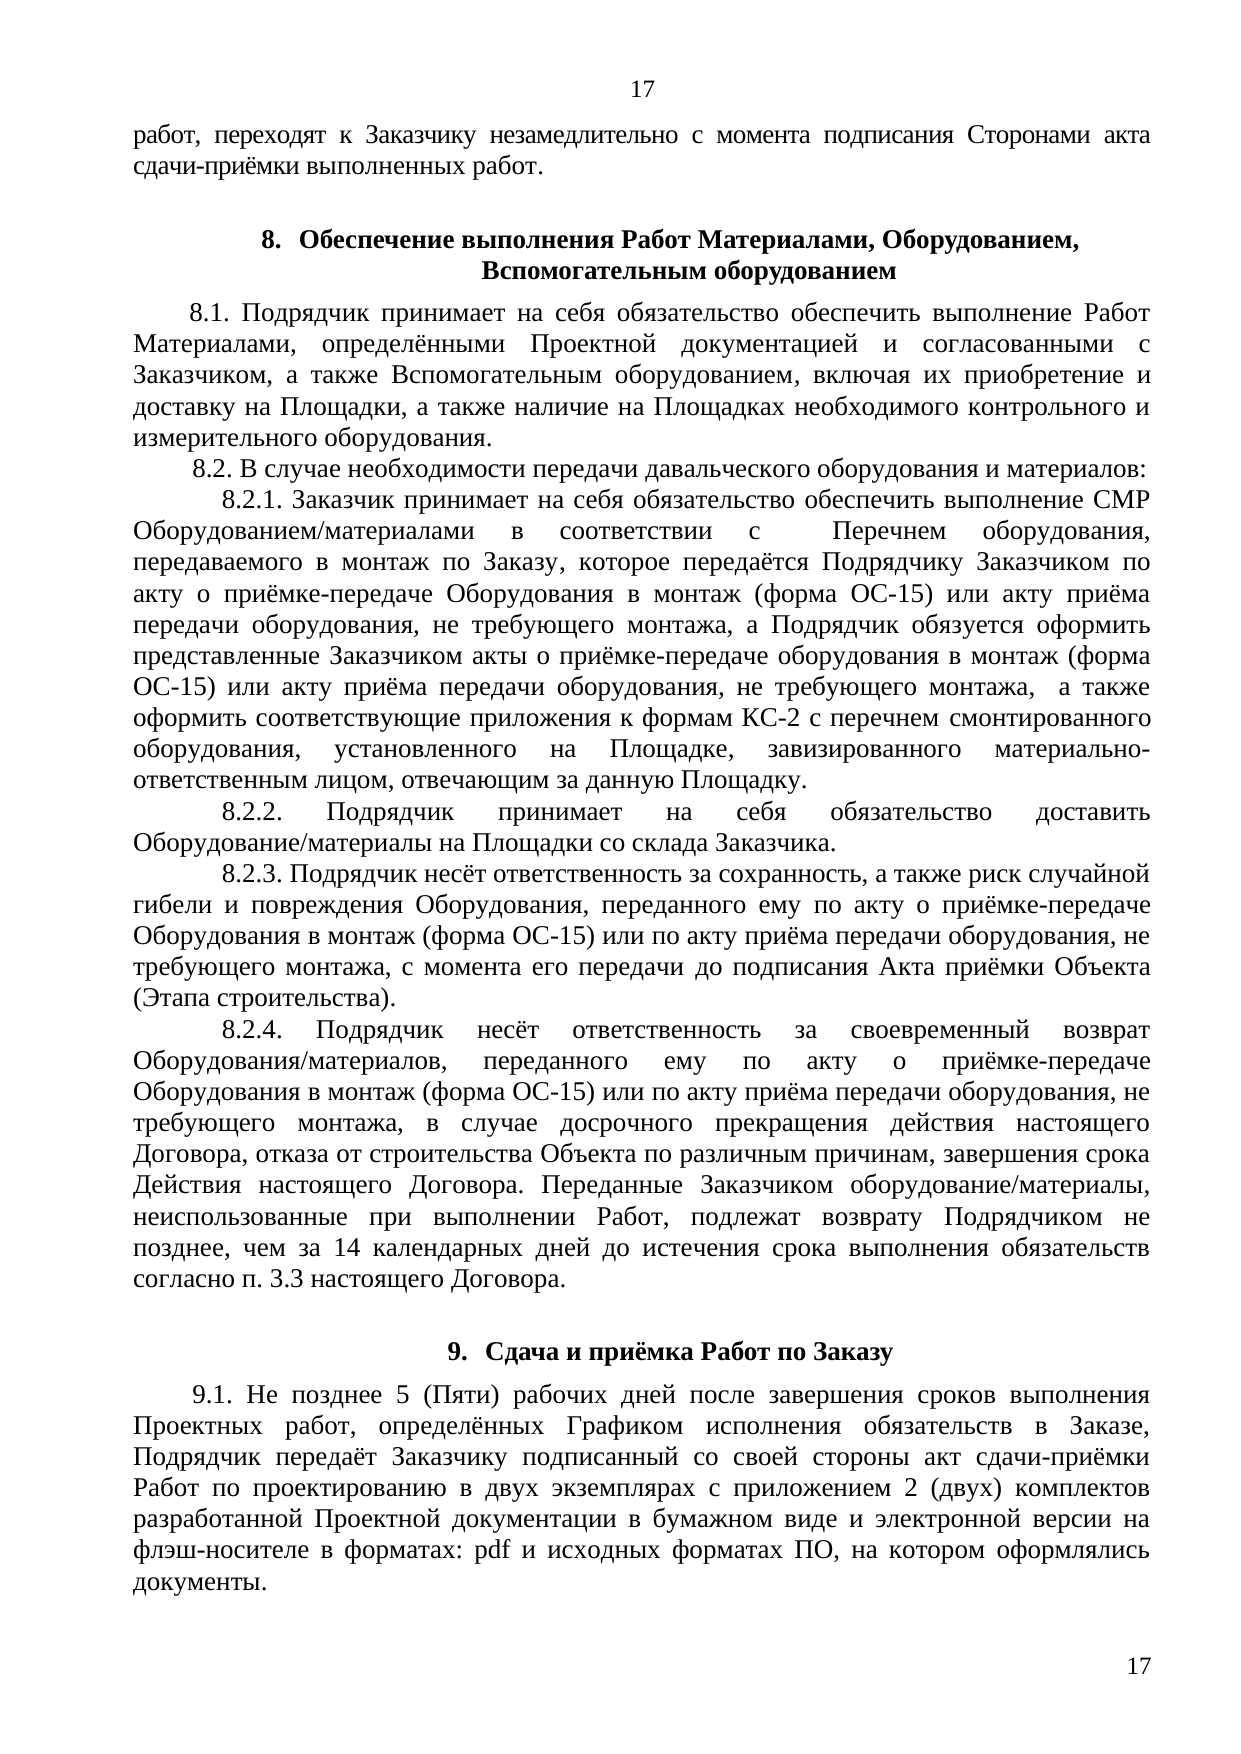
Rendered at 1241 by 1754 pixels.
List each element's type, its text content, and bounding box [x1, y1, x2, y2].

text 8.2. В случае необходимости передачи давальческого оборудования и материалов: [133, 452, 1152, 483]
subtitle Сдача и приёмка Работ по Заказу [189, 1335, 1152, 1367]
text 8.2.4. Подрядчик несёт ответственность за своевременный возврат Оборудования/материалов, переданного ему по акту о приёмке-передаче Оборудования в монтаж (форма ОС-15) или по акту приёма передачи оборудования, не требующего монтажа, в случае досрочного прекращения действия настоящего Договора, отказа от строительства Объекта по различным причинам, завершения срока Действия настоящего Договора. Переданные Заказчиком оборудование/материалы, неиспользованные при выполнении Работ, подлежат возврату Подрядчиком не позднее, чем за 14 календарных дней до истечения срока выполнения обязательств согласно п. 3.3 настоящего Договора. [133, 1013, 1152, 1293]
text 8.2.3. Подрядчик несёт ответственность за сохранность, а также риск случайной гибели и повреждения Оборудования, переданного ему по акту о приёмке-передаче Оборудования в монтаж (форма ОС-15) или по акту приёма передачи оборудования, не требующего монтажа, с момента его передачи до подписания Акта приёмки Объекта (Этапа строительства). [133, 857, 1152, 1013]
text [133, 118, 1152, 180]
text 8.2.1. Заказчик принимает на себя обязательство обеспечить выполнение СМР Оборудованием/материалами в соответствии с Перечнем оборудования, передаваемого в монтаж по Заказу, которое передаётся Подрядчику Заказчиком по акту о приёмке-передаче Оборудования в монтаж (форма ОС-15) или акту приёма передачи оборудования, не требующего монтажа, а Подрядчик обязуется оформить представленные Заказчиком акты о приёмке-передаче оборудования в монтаж (форма ОС-15) или акту приёма передачи оборудования, не требующего монтажа, а также оформить соответствующие приложения к формам КС-2 с перечнем смонтированного оборудования, установленного на Площадке, завизированного материально-ответственным лицом, отвечающим за данную Площадку. [133, 483, 1152, 795]
subtitle Обеспечение выполнения Работ Материалами, Оборудованием, Вспомогательным оборудованием [189, 223, 1152, 285]
text 8.2.2. Подрядчик принимает на себя обязательство доставить Оборудование/материалы на Площадки со склада Заказчика. [133, 795, 1152, 857]
text 9.1. Не позднее 5 (Пяти) рабочих дней после завершения сроков выполнения Проектных работ, определённых Графиком исполнения обязательств в Заказе, Подрядчик передаёт Заказчику подписанный со своей стороны акт сдачи-приёмки Работ по проектированию в двух экземплярах с приложением 2 (двух) комплектов разработанной Проектной документации в бумажном виде и электронной версии на флэш-носителе в форматах: pdf и исходных форматах ПО, на котором оформлялись документы. [133, 1378, 1152, 1596]
text 8.1. Подрядчик принимает на себя обязательство обеспечить выполнение Работ Материалами, определёнными Проектной документацией и согласованными с Заказчиком, а также Вспомогательным оборудованием, включая их приобретение и доставку на Площадки, а также наличие на Площадках необходимого контрольного и измерительного оборудования. [133, 296, 1152, 452]
